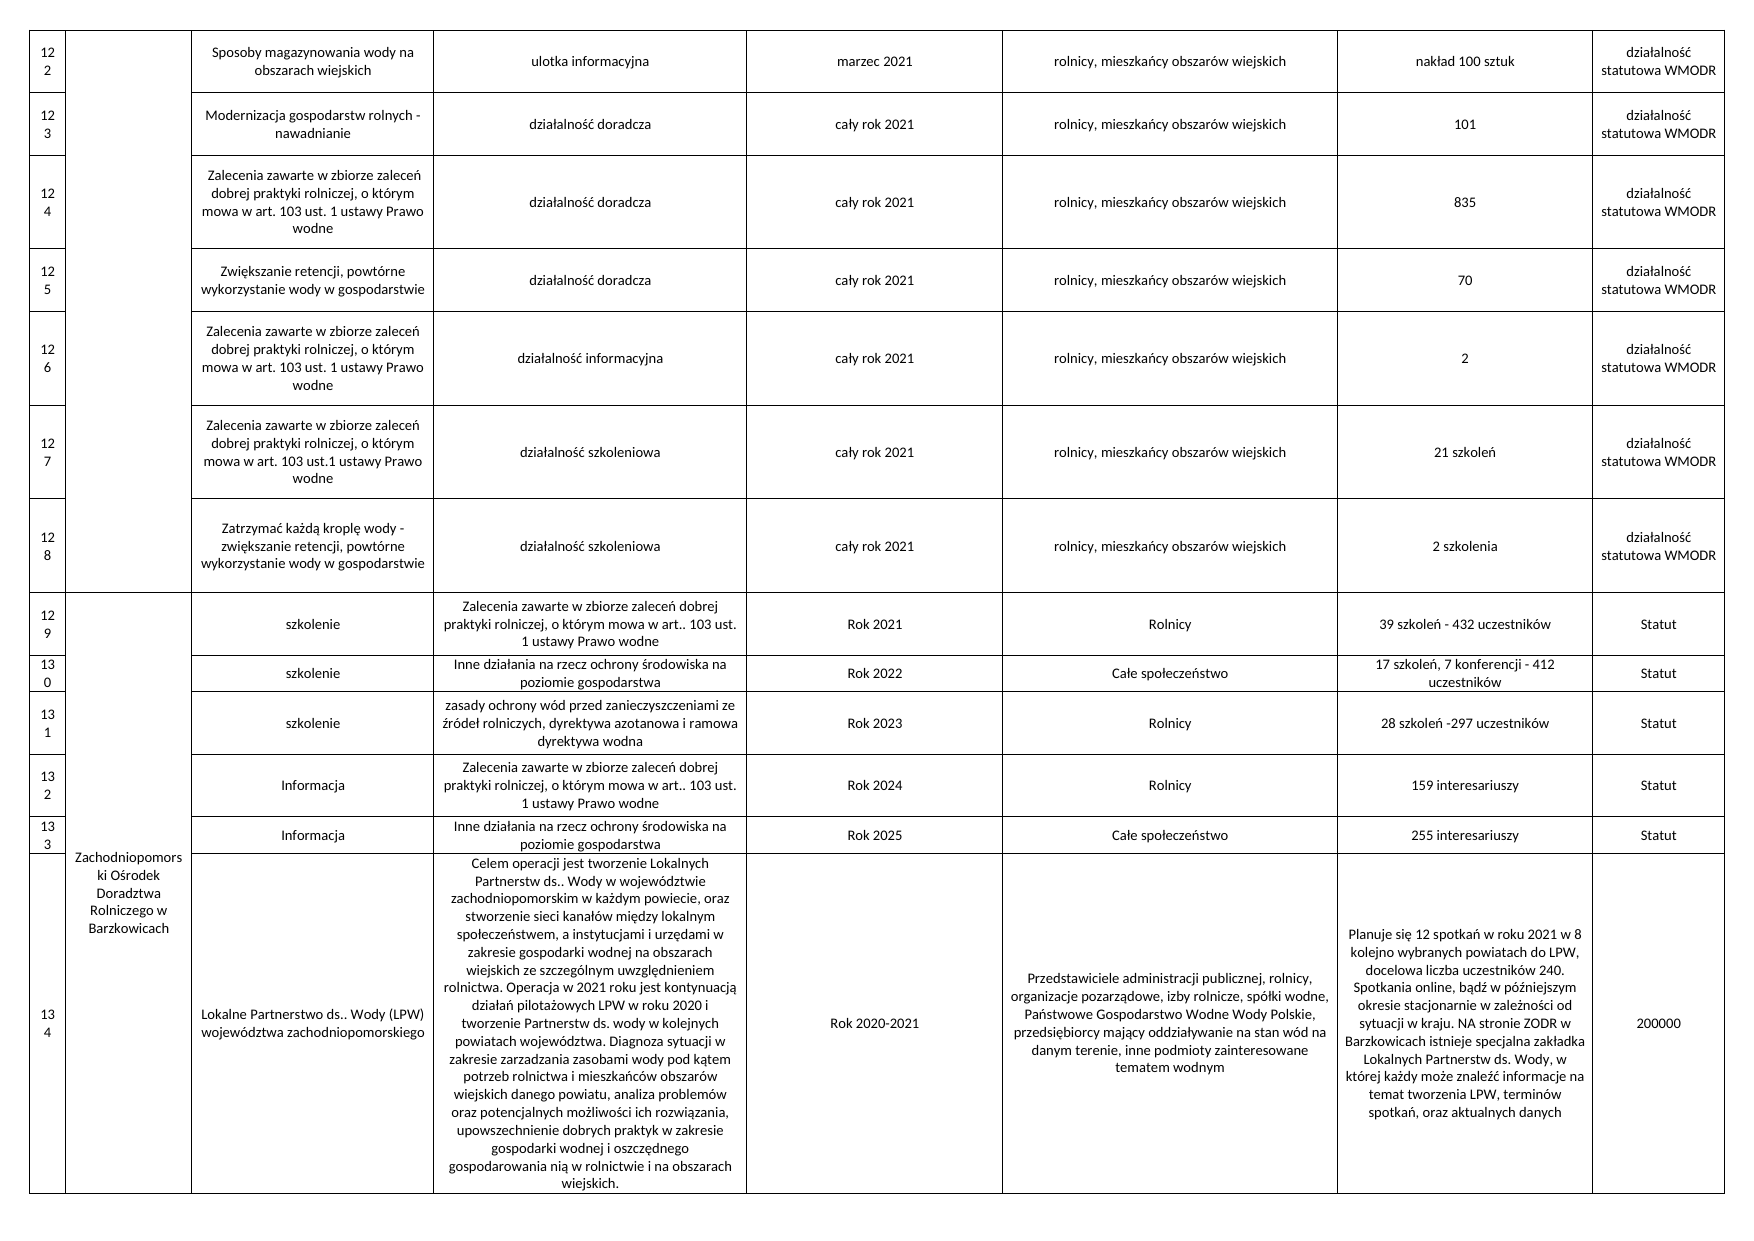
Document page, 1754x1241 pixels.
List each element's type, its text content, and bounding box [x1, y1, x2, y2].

table_cell Modernizacja gospodarstw rolnych - nawadnianie [192, 93, 433, 154]
table_cell Rok 2023 [747, 692, 1002, 754]
table_cell cały rok 2021 [747, 156, 1002, 248]
table_cell Statut [1593, 656, 1724, 691]
table_cell 129 [30, 593, 65, 654]
table_cell Rok 2024 [747, 755, 1002, 816]
table_cell Planuje się 12 spotkań w roku 2021 w 8 kolejno wybranych powiatach do LPW, docelowa liczba uczestników 240. Spotkania online, bądź w późniejszym okresie stacjonarnie w zależności od sytuacji w kraju. NA stronie ZODR w Barzkowicach istnieje specjalna zakładka Lokalnych Partnerstw ds. Wody, w której każdy może znaleźć informacje na temat tworzenia LPW, terminów spotkań, oraz aktualnych danych [1338, 854, 1592, 1192]
table_cell Informacja [192, 817, 433, 853]
table_cell 124 [30, 156, 65, 248]
table_cell działalność statutowa WMODR [1593, 249, 1724, 311]
table_cell Zwiększanie retencji, powtórne wykorzystanie wody w gospodarstwie [192, 249, 433, 311]
table_cell nakład 100 sztuk [1338, 31, 1592, 92]
table_cell 133 [30, 817, 65, 853]
table_cell działalność statutowa WMODR [1593, 312, 1724, 404]
table_cell działalność doradcza [434, 156, 746, 248]
table_cell Statut [1593, 593, 1724, 654]
table_cell Inne działania na rzecz ochrony środowiska na poziomie gospodarstwa [434, 817, 746, 853]
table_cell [1003, 93, 1337, 154]
table_cell działalność szkoleniowa [434, 406, 746, 498]
table_cell 255 interesariuszy [1338, 817, 1592, 853]
table_cell 126 [30, 312, 65, 404]
table_cell Całe społeczeństwo [1003, 817, 1337, 853]
table_cell ulotka informacyjna [434, 31, 746, 92]
table_cell Zatrzymać każdą kroplę wody - zwiększanie retencji, powtórne wykorzystanie wody w gospodarstwie [192, 499, 433, 592]
table_cell 122 [30, 31, 65, 92]
table_cell Zalecenia zawarte w zbiorze zaleceń dobrej praktyki rolniczej, o którym mowa w art. 103 ust.1 ustawy Prawo wodne [192, 406, 433, 498]
table_cell rolnicy, mieszkańcy obszarów wiejskich [1003, 249, 1337, 311]
table_cell Zalecenia zawarte w zbiorze zaleceń dobrej praktyki rolniczej, o którym mowa w art. 103 ust. 1 ustawy Prawo wodne [192, 312, 433, 404]
table_cell działalność szkoleniowa [434, 499, 746, 592]
table_cell Zalecenia zawarte w zbiorze zaleceń dobrej praktyki rolniczej, o którym mowa w art. 103 ust. 1 ustawy Prawo wodne [192, 156, 433, 248]
table_cell 123 [30, 93, 65, 154]
table_cell Statut [1593, 817, 1724, 853]
table_cell działalność doradcza [434, 93, 746, 154]
table_cell 70 [1338, 249, 1592, 311]
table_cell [1593, 31, 1724, 92]
table_cell Lokalne Partnerstwo ds.. Wody (LPW) województwa zachodniopomorskiego [192, 854, 433, 1192]
table_cell 130 [30, 656, 65, 691]
table_cell Zalecenia zawarte w zbiorze zaleceń dobrej praktyki rolniczej, o którym mowa w art.. 103 ust. 1 ustawy Prawo wodne [434, 755, 746, 816]
table_cell Przedstawiciele administracji publicznej, rolnicy, organizacje pozarządowe, izby rolnicze, spółki wodne, Państwowe Gospodarstwo Wodne Wody Polskie, przedsiębiorcy mający oddziaływanie na stan wód na danym terenie, inne podmioty zainteresowane tematem wodnym [1003, 854, 1337, 1192]
table_cell Zachodniopomorski Ośrodek Doradztwa Rolniczego w Barzkowicach [66, 593, 191, 1192]
table_cell cały rok 2021 [747, 406, 1002, 498]
table_cell cały rok 2021 [747, 499, 1002, 592]
table_cell Rok 2022 [747, 656, 1002, 691]
table_cell 134 [30, 854, 65, 1192]
table_cell rolnicy, mieszkańcy obszarów wiejskich [1003, 406, 1337, 498]
table_cell rolnicy, mieszkańcy obszarów wiejskich [1003, 312, 1337, 404]
table_cell cały rok 2021 [747, 249, 1002, 311]
table_cell 2 szkolenia [1338, 499, 1592, 592]
table_cell 39 szkoleń - 432 uczestników [1338, 593, 1592, 654]
table_cell Inne działania na rzecz ochrony środowiska na poziomie gospodarstwa [434, 656, 746, 691]
table_cell Sposoby magazynowania wody na obszarach wiejskich [192, 31, 433, 92]
table_cell cały rok 2021 [747, 312, 1002, 404]
table_cell 131 [30, 692, 65, 754]
table_cell zasady ochrony wód przed zanieczyszczeniami ze źródeł rolniczych, dyrektywa azotanowa i ramowa dyrektywa wodna [434, 692, 746, 754]
table_cell Rok 2020-2021 [747, 854, 1002, 1192]
table_cell 125 [30, 249, 65, 311]
table_cell szkolenie [192, 692, 433, 754]
table_cell szkolenie [192, 656, 433, 691]
table_cell 835 [1338, 156, 1592, 248]
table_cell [1003, 31, 1337, 92]
table_cell działalność doradcza [434, 249, 746, 311]
table_cell Całe społeczeństwo [1003, 656, 1337, 691]
table_cell 127 [30, 406, 65, 498]
table_cell 200000 [1593, 854, 1724, 1192]
table_cell Statut [1593, 692, 1724, 754]
table_cell 28 szkoleń -297 uczestników [1338, 692, 1592, 754]
table_cell Rolnicy [1003, 593, 1337, 654]
table_cell cały rok 2021 [747, 93, 1002, 154]
table_cell działalność statutowa WMODR [1593, 499, 1724, 592]
table_cell Rolnicy [1003, 692, 1337, 754]
table_cell działalność informacyjna [434, 312, 746, 404]
table_cell Informacja [192, 755, 433, 816]
table_cell 21 szkoleń [1338, 406, 1592, 498]
table_cell 128 [30, 499, 65, 592]
table_cell 17 szkoleń, 7 konferencji - 412 uczestników [1338, 656, 1592, 691]
table_cell 132 [30, 755, 65, 816]
table_cell Celem operacji jest tworzenie Lokalnych Partnerstw ds.. Wody w województwie zachodniopomorskim w każdym powiecie, oraz stworzenie sieci kanałów między lokalnym społeczeństwem, a instytucjami i urzędami w zakresie gospodarki wodnej na obszarach wiejskich ze szczególnym uwzględnieniem rolnictwa. Operacja w 2021 roku jest kontynuacją działań pilotażowych LPW w roku 2020 i tworzenie Partnerstw ds. wody w kolejnych powiatach województwa. Diagnoza sytuacji w zakresie zarzadzania zasobami wody pod kątem potrzeb rolnictwa i mieszkańców obszarów wiejskich danego powiatu, analiza problemów oraz potencjalnych możliwości ich rozwiązania, upowszechnienie dobrych praktyk w zakresie gospodarki wodnej i oszczędnego gospodarowania nią w rolnictwie i na obszarach wiejskich. [434, 854, 746, 1192]
table_cell szkolenie [192, 593, 433, 654]
table_cell Rok 2025 [747, 817, 1002, 853]
table_cell działalność statutowa WMODR [1593, 156, 1724, 248]
table_cell 159 interesariuszy [1338, 755, 1592, 816]
table_cell 101 [1338, 93, 1592, 154]
table_cell działalność statutowa WMODR [1593, 406, 1724, 498]
table_cell Statut [1593, 755, 1724, 816]
table_cell rolnicy, mieszkańcy obszarów wiejskich [1003, 499, 1337, 592]
table_cell rolnicy, mieszkańcy obszarów wiejskich [1003, 156, 1337, 248]
table_cell marzec 2021 [747, 31, 1002, 92]
table_cell Rok 2021 [747, 593, 1002, 654]
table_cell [1593, 93, 1724, 154]
table_cell Rolnicy [1003, 755, 1337, 816]
table_cell 2 [1338, 312, 1592, 404]
table_cell Zalecenia zawarte w zbiorze zaleceń dobrej praktyki rolniczej, o którym mowa w art.. 103 ust. 1 ustawy Prawo wodne [434, 593, 746, 654]
